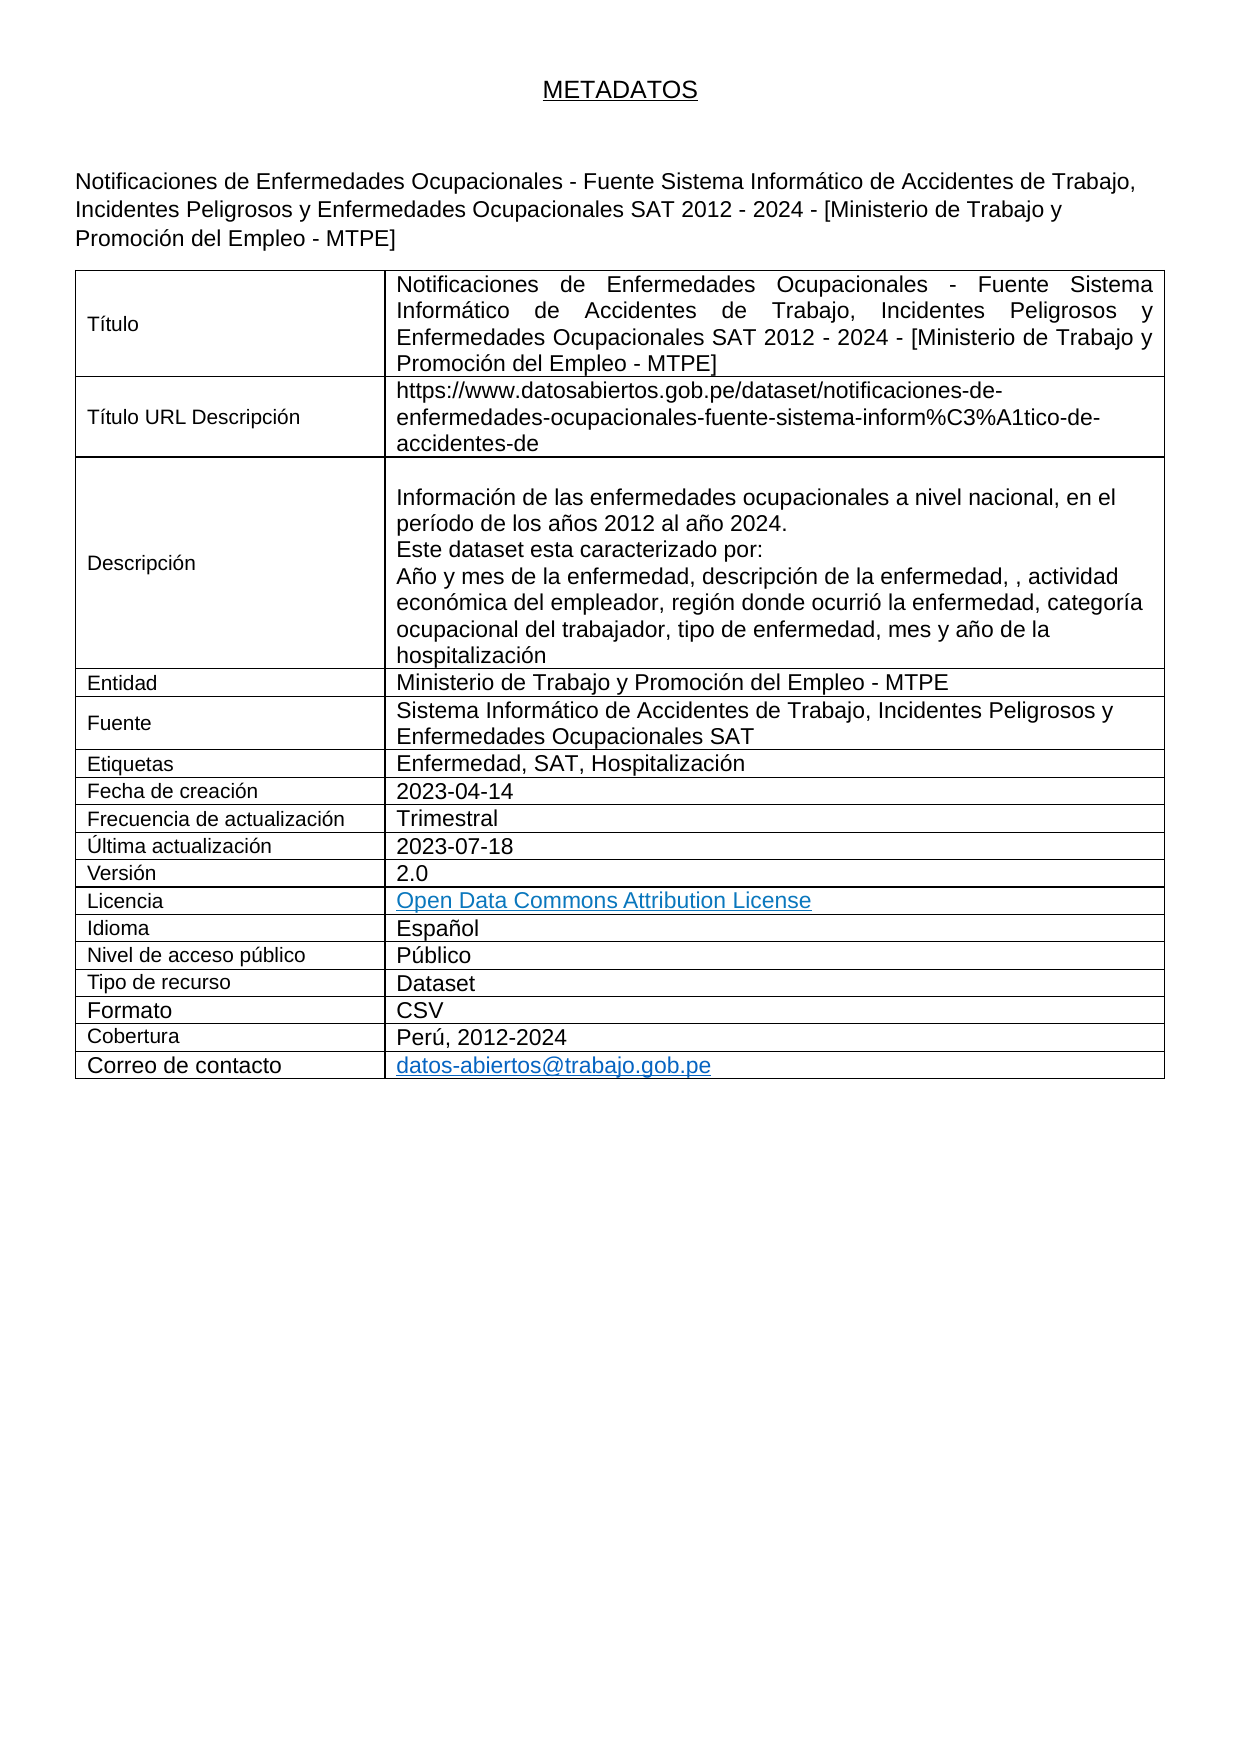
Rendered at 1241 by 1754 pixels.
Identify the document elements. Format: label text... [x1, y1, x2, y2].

table_cell Etiquetas [76, 750, 384, 777]
table_cell Fuente [76, 697, 384, 749]
table_cell 2023-04-14 [386, 778, 1164, 804]
table_cell Información de las enfermedades ocupacionales a nivel nacional, en el período de los años 2012 al año 2024. Este dataset esta caracterizado por: Año y mes de la enfermedad, descripción de la enfermedad, , actividad económica del empleador, región donde ocurrió la enfermedad, categoría ocupacional del trabajador, tipo de enfermedad, mes y año de la hospitalización [386, 458, 1164, 668]
table_cell Fecha de creación [76, 778, 384, 804]
table_cell Nivel de acceso público [76, 942, 384, 968]
table_cell Público [386, 942, 1164, 968]
table_cell Formato [76, 997, 384, 1023]
table_cell Correo de contacto [76, 1052, 384, 1078]
text Notificaciones de Enfermedades Ocupacionales - Fuente Sistema Informático de Accidentes de Trabajo, Incidentes Peligrosos y Enfermedades Ocupacionales SAT 2012 - 2024 - [Ministerio de Trabajo y Promoción del Empleo - MTPE] [75, 168, 1165, 251]
table_cell Español [386, 915, 1164, 941]
table_cell Tipo de recurso [76, 970, 384, 996]
table_cell 2023-07-18 [386, 833, 1164, 859]
table_cell Versión [76, 860, 384, 886]
table_cell Frecuencia de actualización [76, 805, 384, 832]
table_cell Idioma [76, 915, 384, 941]
table_cell CSV [386, 997, 1164, 1023]
table_cell Entidad [76, 669, 384, 696]
table_cell Dataset [386, 970, 1164, 996]
table_cell Enfermedad, SAT, Hospitalización [386, 750, 1164, 777]
table_cell Descripción [76, 458, 384, 668]
table_cell Ministerio de Trabajo y Promoción del Empleo - MTPE [386, 669, 1164, 696]
table_cell https://www.datosabiertos.gob.pe/dataset/notificaciones-de-enfermedades-ocupacionales-fuente-sistema-inform%C3%A1tico-de-accidentes-de [386, 377, 1164, 456]
text METADATOS [75, 75, 1165, 104]
table_cell Perú, 2012-2024 [386, 1024, 1164, 1051]
table_cell Trimestral [386, 805, 1164, 832]
table_cell datos-abiertos@trabajo.gob.pe [386, 1052, 1164, 1078]
table_cell Open Data Commons Attribution License [386, 888, 1164, 914]
table_cell Sistema Informático de Accidentes de Trabajo, Incidentes Peligrosos y Enfermedades Ocupacionales SAT [386, 697, 1164, 749]
table_cell Última actualización [76, 833, 384, 859]
table_header Título [76, 271, 384, 376]
table_cell Licencia [76, 888, 384, 914]
table_header Notificaciones de Enfermedades Ocupacionales - Fuente Sistema Informático de Accidentes de Trabajo, Incidentes Peligrosos y Enfermedades Ocupacionales SAT 2012 - 2024 - [Ministerio de Trabajo y Promoción del Empleo - MTPE] [386, 271, 1164, 376]
table_cell Cobertura [76, 1024, 384, 1051]
table_cell Título URL Descripción [76, 377, 384, 456]
table_cell 2.0 [386, 860, 1164, 886]
